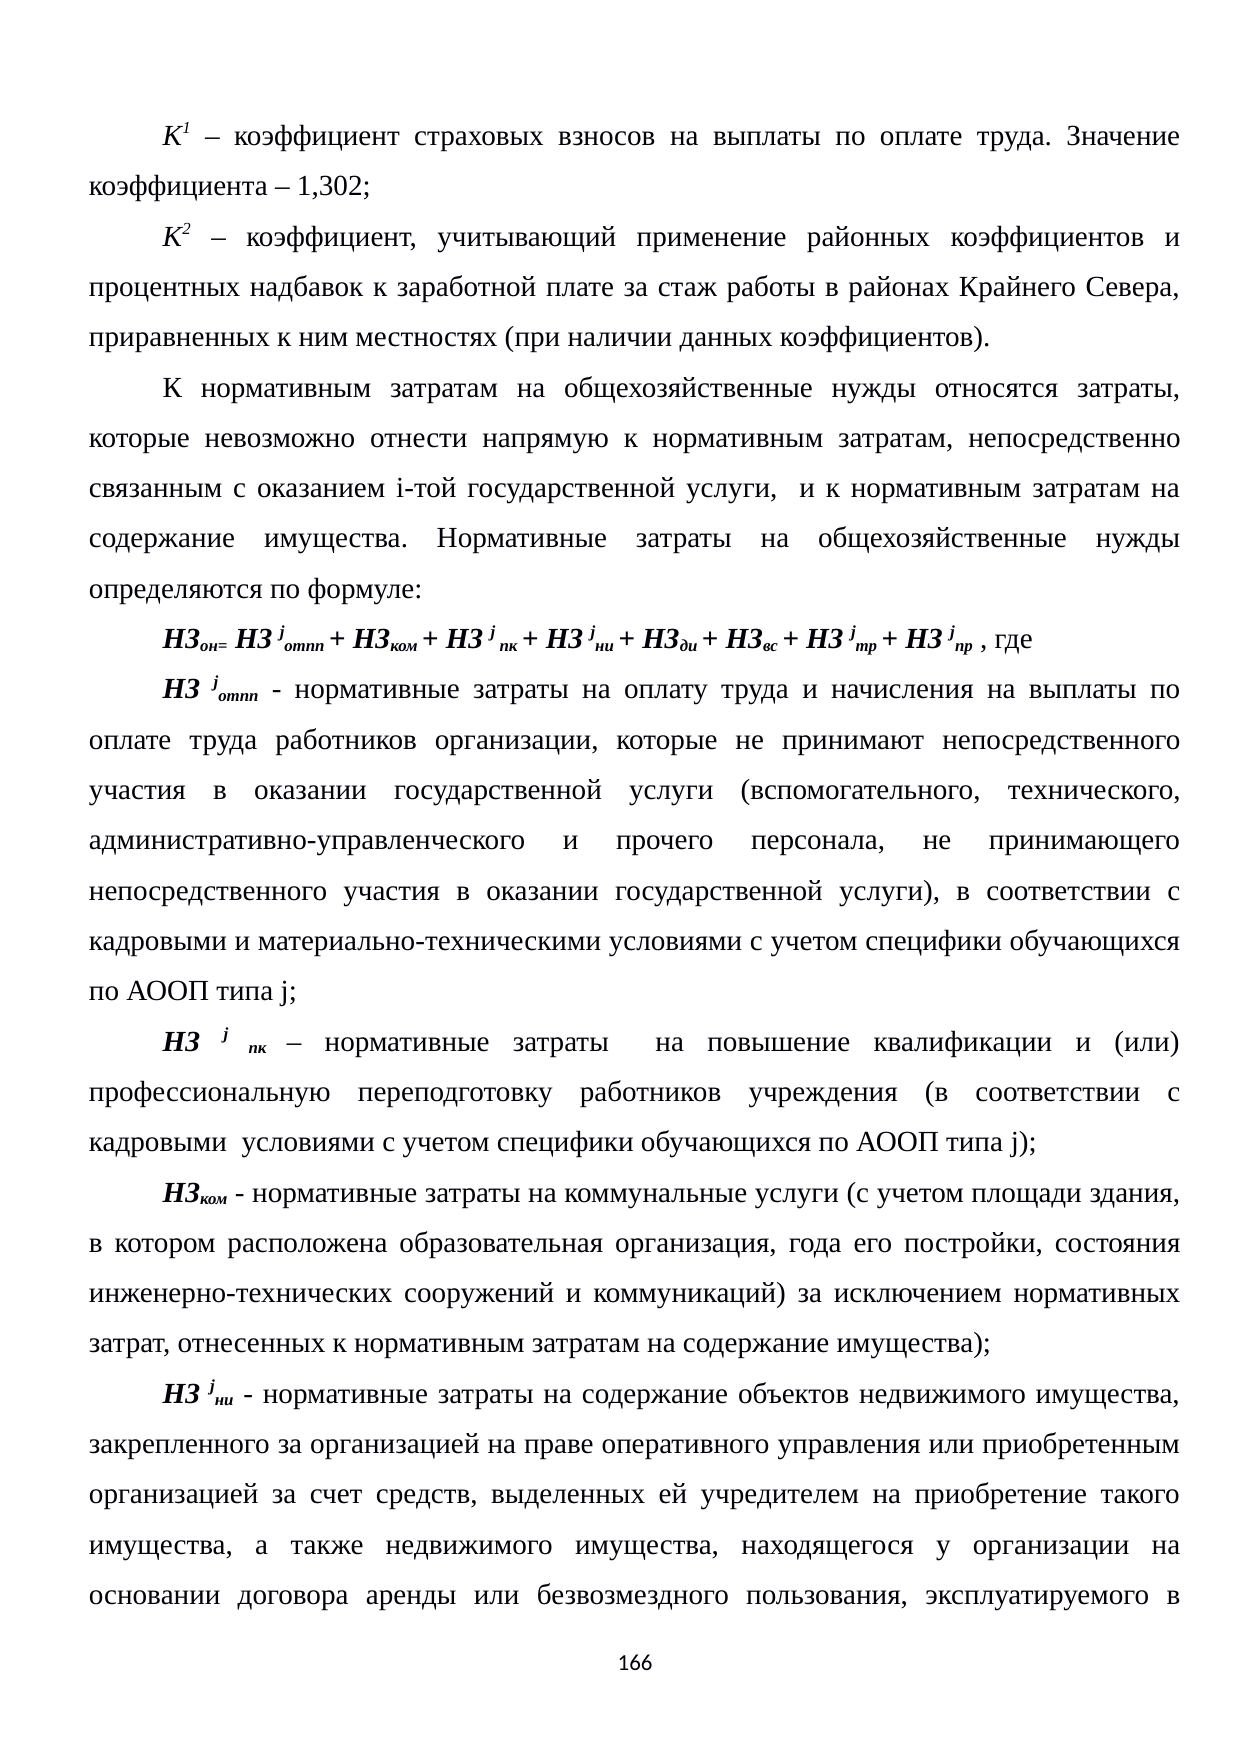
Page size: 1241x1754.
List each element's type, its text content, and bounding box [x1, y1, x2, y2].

text НЗ j пк – нормативные затраты на повышение квалификации и (или) профессиональную переподготовку работников учреждения (в соответствии с кадровыми условиями с учетом специфики обучающихся по АООП типа j); [89, 1024, 1181, 1158]
text – коэффициент учитывающий применение районных коэффициентов и процентных надбавок к заработной плате за стаж работы в районах Крайнего Севера приравненных к ним местностях (при наличии данных коэффициентов). [89, 219, 1181, 353]
text К нормативным затратам на общехозяйственные нужды относятся затраты которые невозможно отнести напрямую к нормативным затратам непосредственно связанным с оказанием i-той государственной услуги и к нормативным затратам на содержание имущества. Нормативные затраты на общехозяйственные нужды определяются по формуле: [89, 370, 1181, 604]
text K1 – коэффициент страховых взносов на выплаты по оплате труда. Значение коэффициента – 1302; [89, 118, 1181, 202]
text НЗком - нормативные затраты на коммунальные услуги (с учетом площади здания, в котором расположена образовательная организация, года его постройки, состояния инженерно-технических сооружений и коммуникаций) за исключением нормативных затрат отнесенных к нормативным затратам на содержание имущества); [89, 1175, 1181, 1359]
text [89, 1376, 1181, 1611]
text НЗон= НЗ jотпп + НЗком + НЗ j пк + НЗ jни + НЗди + НЗвс + НЗ jтр + НЗ jпр где [89, 621, 1181, 655]
text НЗ jотпп - нормативные затраты на оплату труда и начисления на выплаты по оплате труда работников организации которые не принимают непосредственного участия в оказании государственной услуги (вспомогательного технического административно-управленческого и прочего персонала не принимающего непосредственного участия в оказании государственной услуги) в соответствии с кадровыми и материально-техническими условиями с учетом специфики обучающихся по АООП типа j; [89, 672, 1181, 1007]
